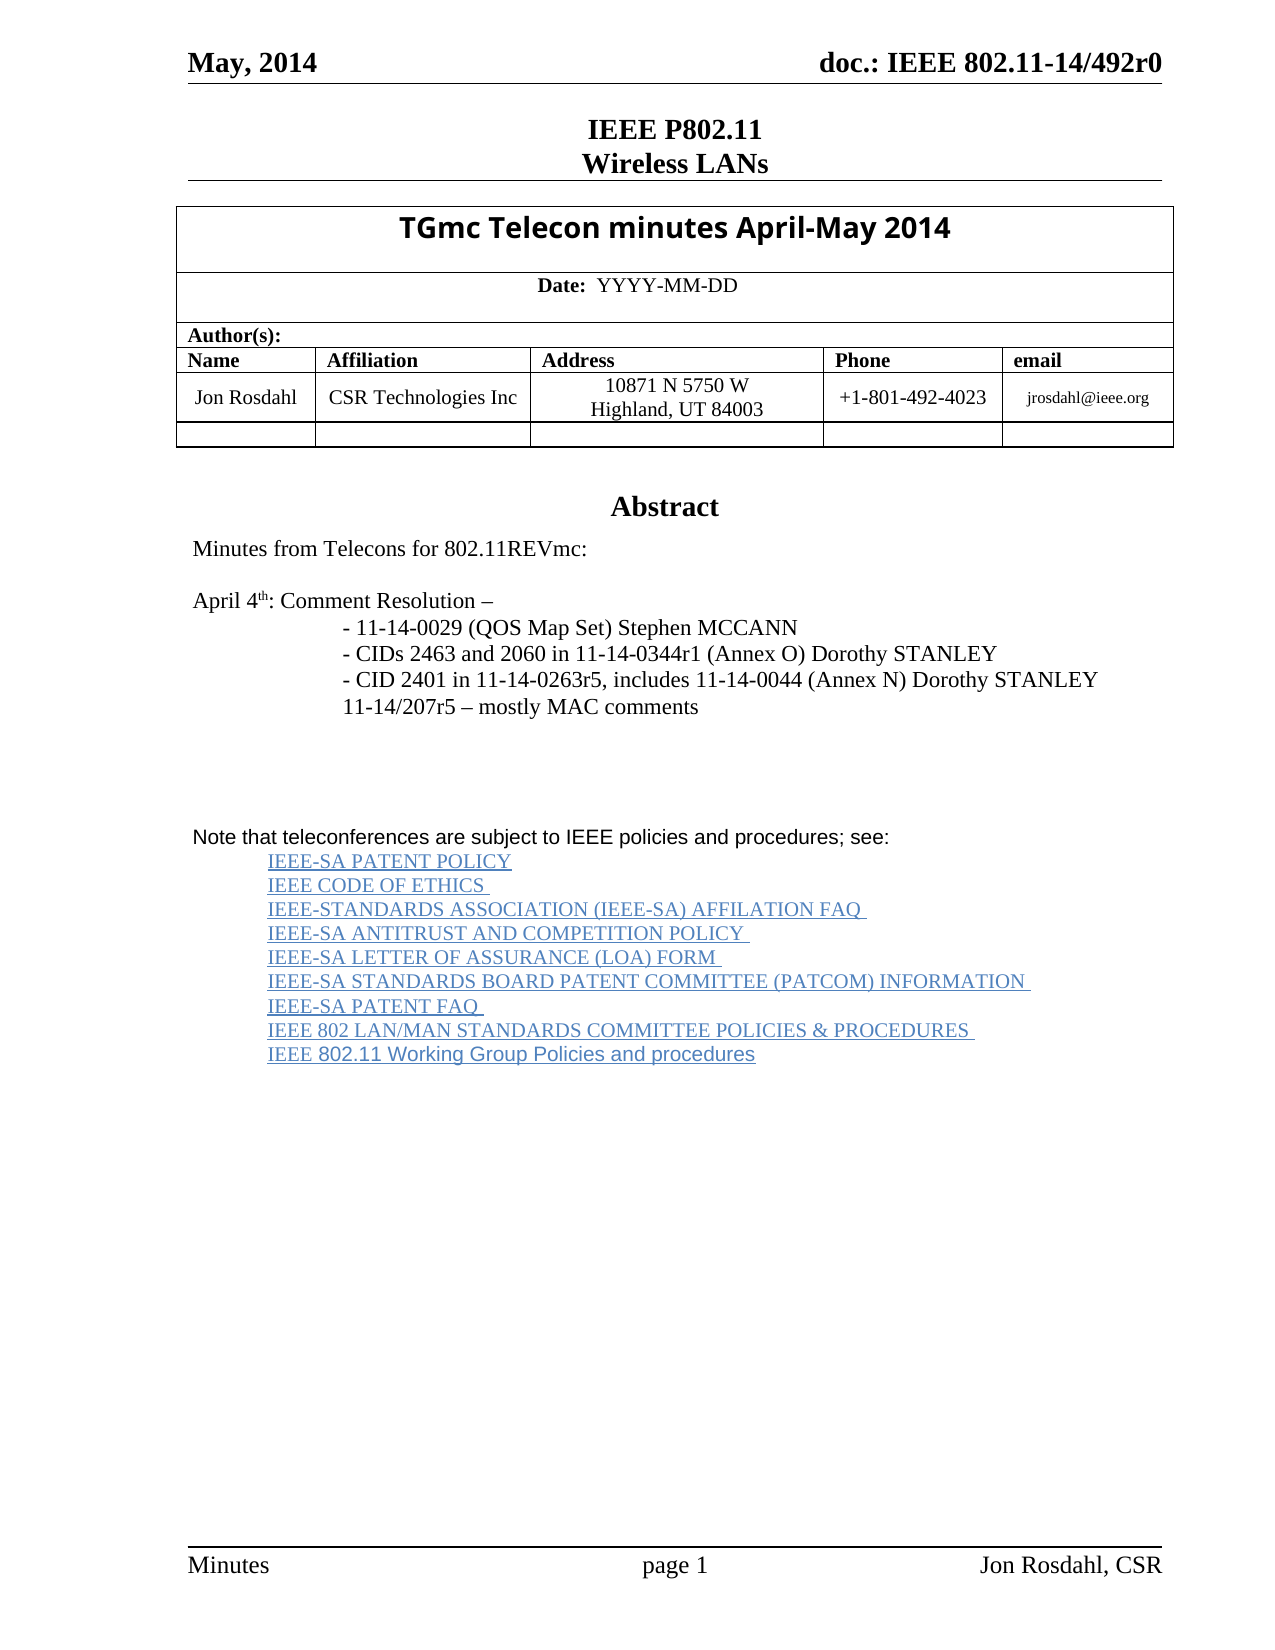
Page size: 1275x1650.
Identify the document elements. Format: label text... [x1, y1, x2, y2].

table_cell Affiliation [316, 348, 530, 372]
table_cell Date: YYYY-MM-DD [177, 273, 1173, 322]
table_cell Jon Rosdahl [177, 373, 315, 421]
table_cell [531, 423, 823, 446]
table_cell 10871 N 5750 W Highland, UT 84003 [531, 373, 823, 421]
table_cell Phone [824, 348, 1002, 372]
text IEEE P802.11 Wireless LANs [187, 112, 1162, 181]
table_cell Address [531, 348, 823, 372]
table_cell [316, 423, 530, 446]
table_cell [1003, 423, 1173, 446]
table_cell email [1003, 348, 1173, 372]
table_cell +1-801-492-4023 [824, 373, 1002, 421]
table_cell jrosdahl@ieee.org [1003, 373, 1173, 421]
table_cell CSR Technologies Inc [316, 373, 530, 421]
table_header TGmc Telecon minutes April-May 2014 [177, 207, 1173, 272]
table_cell [824, 423, 1002, 446]
table_cell Author(s): [177, 323, 1173, 347]
table_cell Name [177, 348, 315, 372]
table_cell [177, 423, 315, 446]
